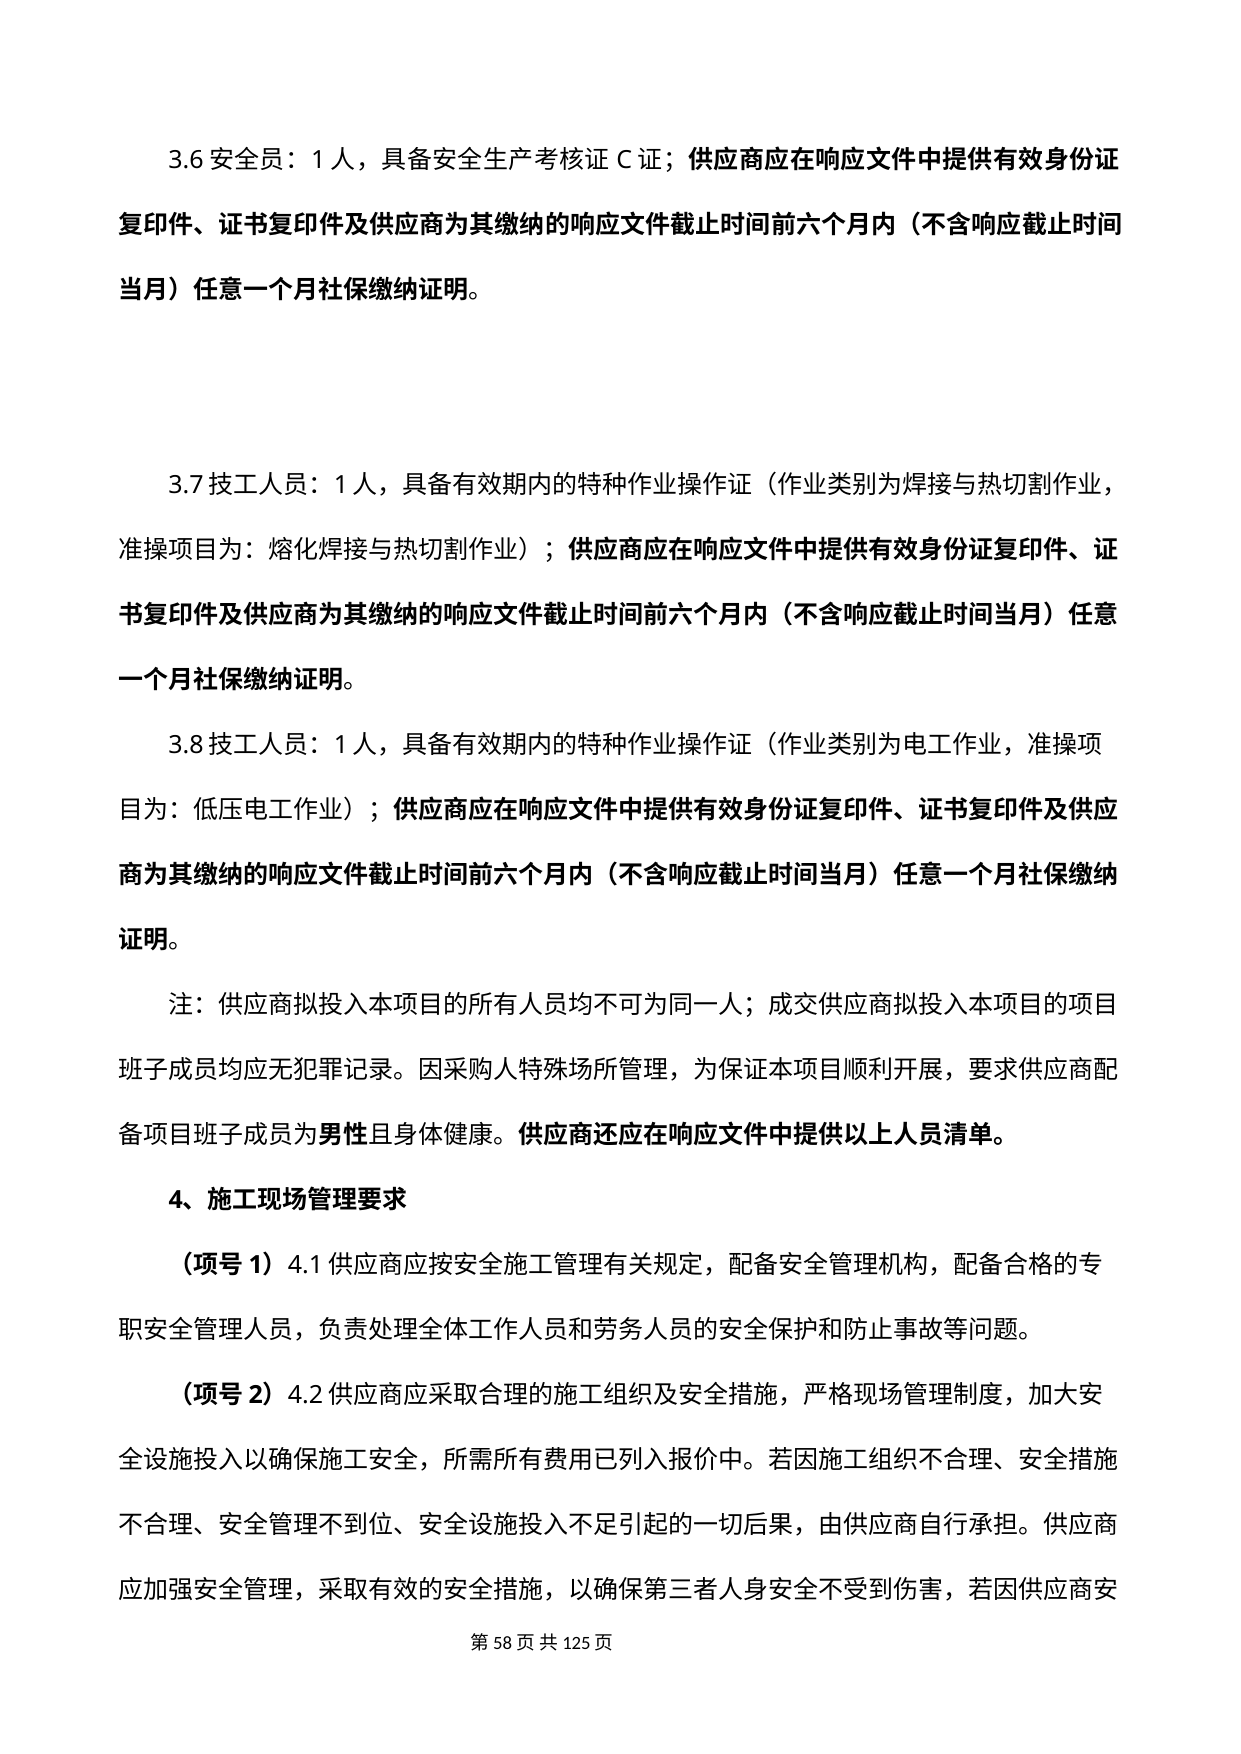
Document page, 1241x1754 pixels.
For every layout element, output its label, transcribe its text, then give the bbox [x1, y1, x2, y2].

text 3.7技工人员：1人，具备有效期内的特种作业操作证（作业类别为焊接与热切割作业，准操项目为：熔化焊接与热切割作业）；供应商应在响应文件中提供有效身份证复印件、证书复印件及供应商为其缴纳的响应文件截止时间前六个月内（不含响应截止时间当月）任意一个月社保缴纳证明。 [118, 450, 1122, 710]
text 注：供应商拟投入本项目的所有人员均不可为同一人；成交供应商拟投入本项目的项目班子成员均应无犯罪记录。因采购人特殊场所管理，为保证本项目顺利开展，要求供应商配备项目班子成员为男性且身体健康。供应商还应在响应文件中提供以上人员清单。 [118, 970, 1122, 1165]
text 3.8技工人员：1人，具备有效期内的特种作业操作证（作业类别为电工作业，准操项目为：低压电工作业）；供应商应在响应文件中提供有效身份证复印件、证书复印件及供应商为其缴纳的响应文件截止时间前六个月内（不含响应截止时间当月）任意一个月社保缴纳证明。 [118, 710, 1122, 970]
text 4、施工现场管理要求 [118, 1165, 1122, 1230]
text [118, 1360, 1122, 1620]
text 3.6安全员：1人，具备安全生产考核证C证；供应商应在响应文件中提供有效身份证复印件、证书复印件及供应商为其缴纳的响应文件截止时间前六个月内（不含响应截止时间当月）任意一个月社保缴纳证明。 [118, 125, 1122, 320]
text （项号1）4.1供应商应按安全施工管理有关规定，配备安全管理机构，配备合格的专职安全管理人员，负责处理全体工作人员和劳务人员的安全保护和防止事故等问题。 [118, 1230, 1122, 1360]
